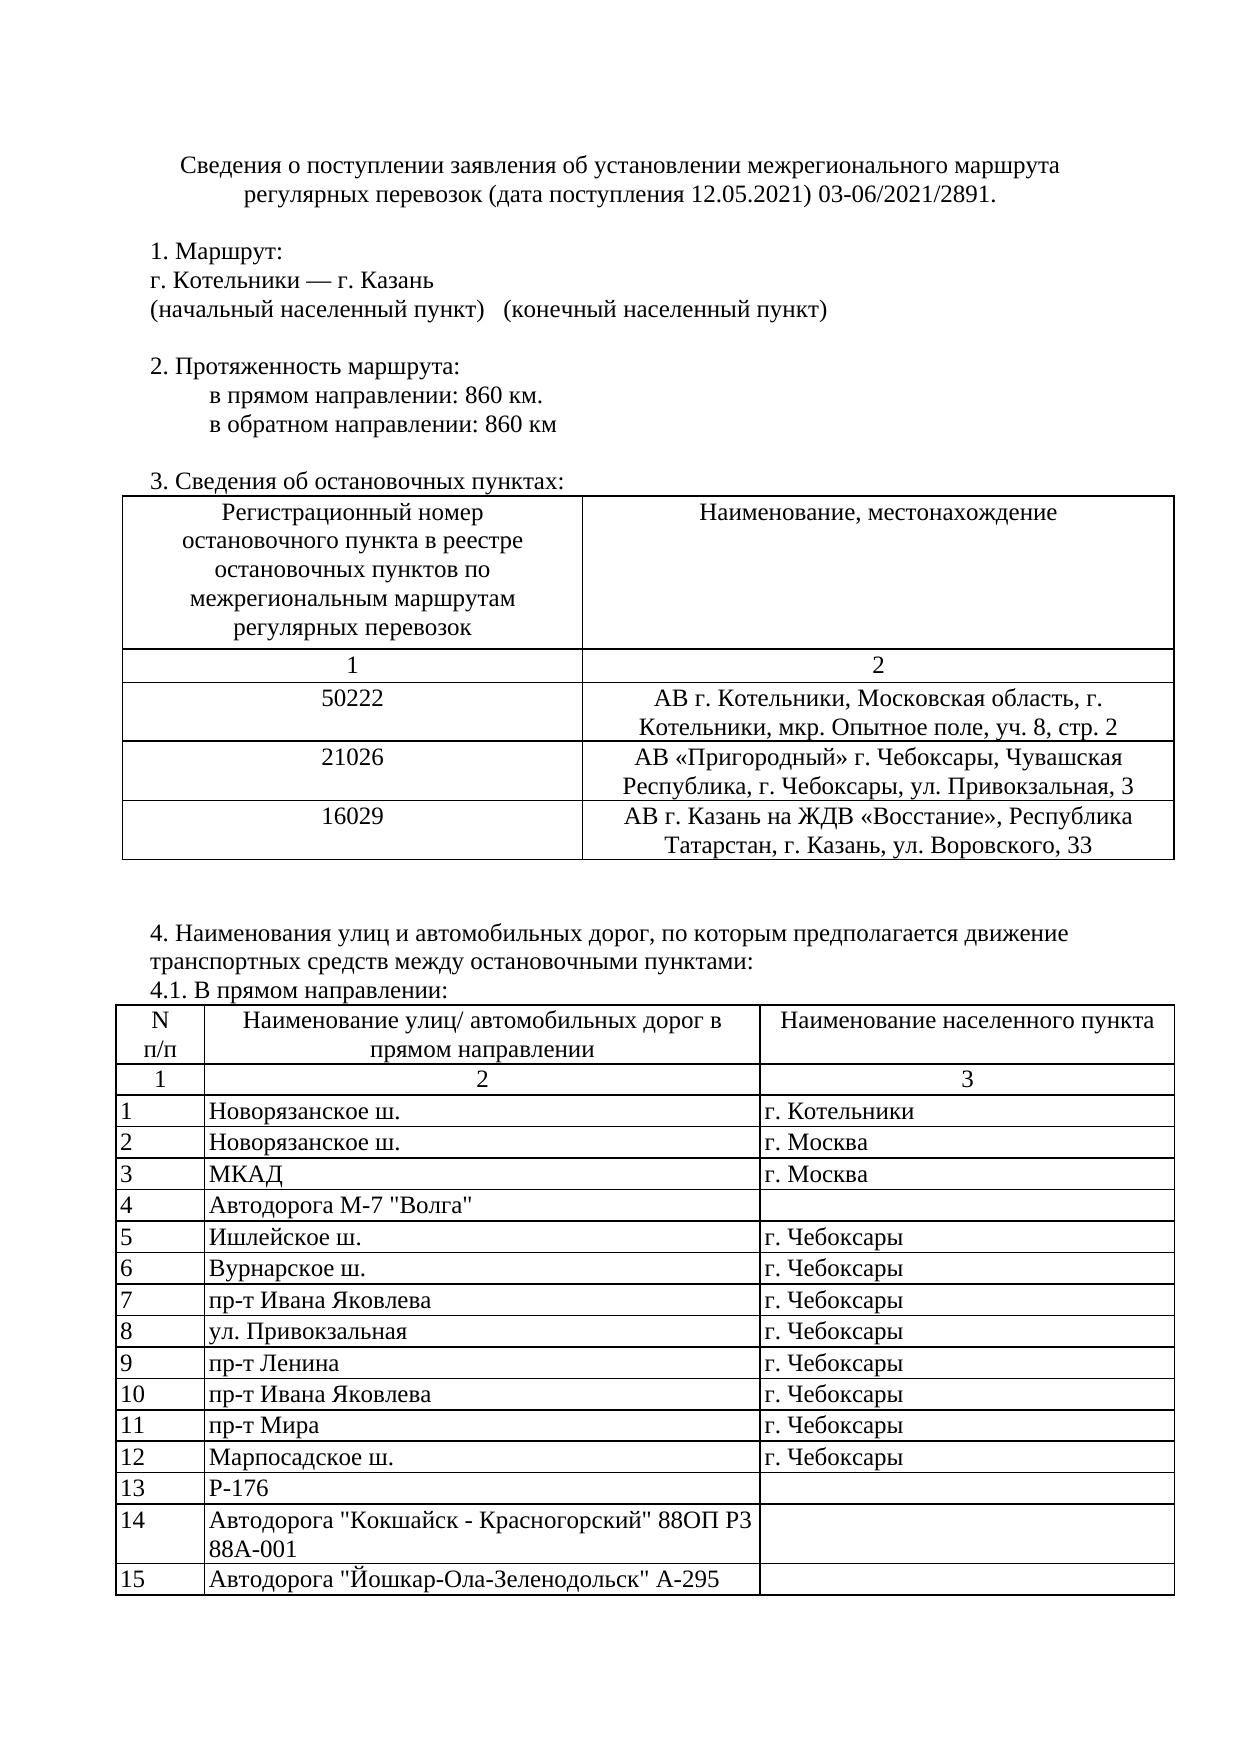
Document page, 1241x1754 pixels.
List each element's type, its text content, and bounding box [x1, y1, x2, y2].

table_cell г. Чебоксары [761, 1285, 1174, 1314]
table_cell 1 [117, 1065, 204, 1094]
text в прямом направлении: 860 км. [150, 380, 1090, 409]
table_cell [761, 1473, 1174, 1503]
table_cell г. Чебоксары [761, 1379, 1174, 1409]
table_cell 5 [117, 1222, 204, 1252]
table_cell АВ «Пригородный» г. Чебоксары, Чувашская Республика, г. Чебоксары, ул. Привокзальная, 3 [583, 742, 1173, 799]
table_cell 2 [205, 1065, 759, 1094]
table_header Наименование улиц/ автомобильных дорог в прямом направлении [205, 1006, 759, 1063]
table_cell Новорязанское ш. [205, 1127, 759, 1157]
table_cell 2 [117, 1127, 204, 1157]
table_cell г. Москва [761, 1127, 1174, 1157]
table_cell Автодорога М-7 "Волга" [205, 1190, 759, 1220]
text в обратном направлении: 860 км [150, 409, 1090, 437]
table_cell ул. Привокзальная [205, 1316, 759, 1346]
table_cell 9 [117, 1348, 204, 1377]
table_cell Автодорога "Кокшайск - Красногорский" 88ОП Р3 88А-001 [205, 1505, 759, 1562]
text 4.1. В прямом направлении: [150, 975, 1090, 1004]
table_cell 12 [117, 1442, 204, 1472]
table_cell 13 [117, 1473, 204, 1503]
table_cell пр-т Ивана Яковлева [205, 1285, 759, 1314]
table_cell г. Чебоксары [761, 1253, 1174, 1283]
text 3. Сведения об остановочных пунктах: [150, 466, 1090, 495]
table_cell 2 [583, 650, 1173, 681]
text 2. Протяженность маршрута: [150, 351, 1090, 380]
table_cell Новорязанское ш. [205, 1096, 759, 1126]
table_cell 11 [117, 1411, 204, 1440]
table_cell Марпосадское ш. [205, 1442, 759, 1472]
table_cell Р-176 [205, 1473, 759, 1503]
text 1. Маршрут: [150, 236, 1090, 265]
table_cell 3 [761, 1065, 1174, 1094]
table_cell Вурнарское ш. [205, 1253, 759, 1283]
table_cell АВ г. Казань на ЖДВ «Восстание», Республика Татарстан, г. Казань, ул. Воровского, 33 [583, 801, 1173, 858]
table_cell [761, 1564, 1174, 1594]
table_cell 14 [117, 1505, 204, 1562]
table_header Наименование, местонахождение [583, 497, 1173, 648]
table_cell Автодорога "Йошкар-Ола-Зеленодольск" А-295 [205, 1564, 759, 1594]
text Сведения о поступлении заявления об установлении межрегионального маршрута регулярных перевозок (дата поступления 12.05.2021) 03-06/2021/2891. [150, 150, 1090, 207]
table_header Наименование населенного пункта [761, 1006, 1174, 1063]
text (начальный населенный пункт) (конечный населенный пункт) [150, 294, 1090, 322]
table_cell Ишлейское ш. [205, 1222, 759, 1252]
table_header Регистрационный номер остановочного пункта в реестре остановочных пунктов по межрегиональным маршрутам регулярных перевозок [123, 497, 582, 648]
table_cell 6 [117, 1253, 204, 1283]
table_cell [761, 1505, 1174, 1562]
table_cell 21026 [123, 742, 582, 799]
table_cell АВ г. Котельники, Московская область, г. Котельники, мкр. Опытное поле, уч. 8, стр. 2 [583, 683, 1173, 740]
table_cell 7 [117, 1285, 204, 1314]
table_header N п/п [117, 1006, 204, 1063]
text г. Котельники — г. Казань [150, 265, 1090, 294]
table_cell пр-т Мира [205, 1411, 759, 1440]
table_cell пр-т Ленина [205, 1348, 759, 1377]
table_cell г. Москва [761, 1159, 1174, 1189]
table_cell 1 [123, 650, 582, 681]
table_cell г. Чебоксары [761, 1442, 1174, 1472]
table_cell г. Чебоксары [761, 1411, 1174, 1440]
table_cell 16029 [123, 801, 582, 858]
table_cell 15 [117, 1564, 204, 1594]
table_cell 50222 [123, 683, 582, 740]
table_cell г. Чебоксары [761, 1316, 1174, 1346]
table_cell 3 [117, 1159, 204, 1189]
table_cell г. Чебоксары [761, 1222, 1174, 1252]
table_cell МКАД [205, 1159, 759, 1189]
text 4. Наименования улиц и автомобильных дорог, по которым предполагается движение транспортных средств между остановочными пунктами: [150, 918, 1090, 975]
table_cell г. Чебоксары [761, 1348, 1174, 1377]
table_cell 1 [117, 1096, 204, 1126]
table_cell [761, 1190, 1174, 1220]
table_cell 8 [117, 1316, 204, 1346]
table_cell пр-т Ивана Яковлева [205, 1379, 759, 1409]
table_cell 10 [117, 1379, 204, 1409]
table_cell г. Котельники [761, 1096, 1174, 1126]
table_cell 4 [117, 1190, 204, 1220]
